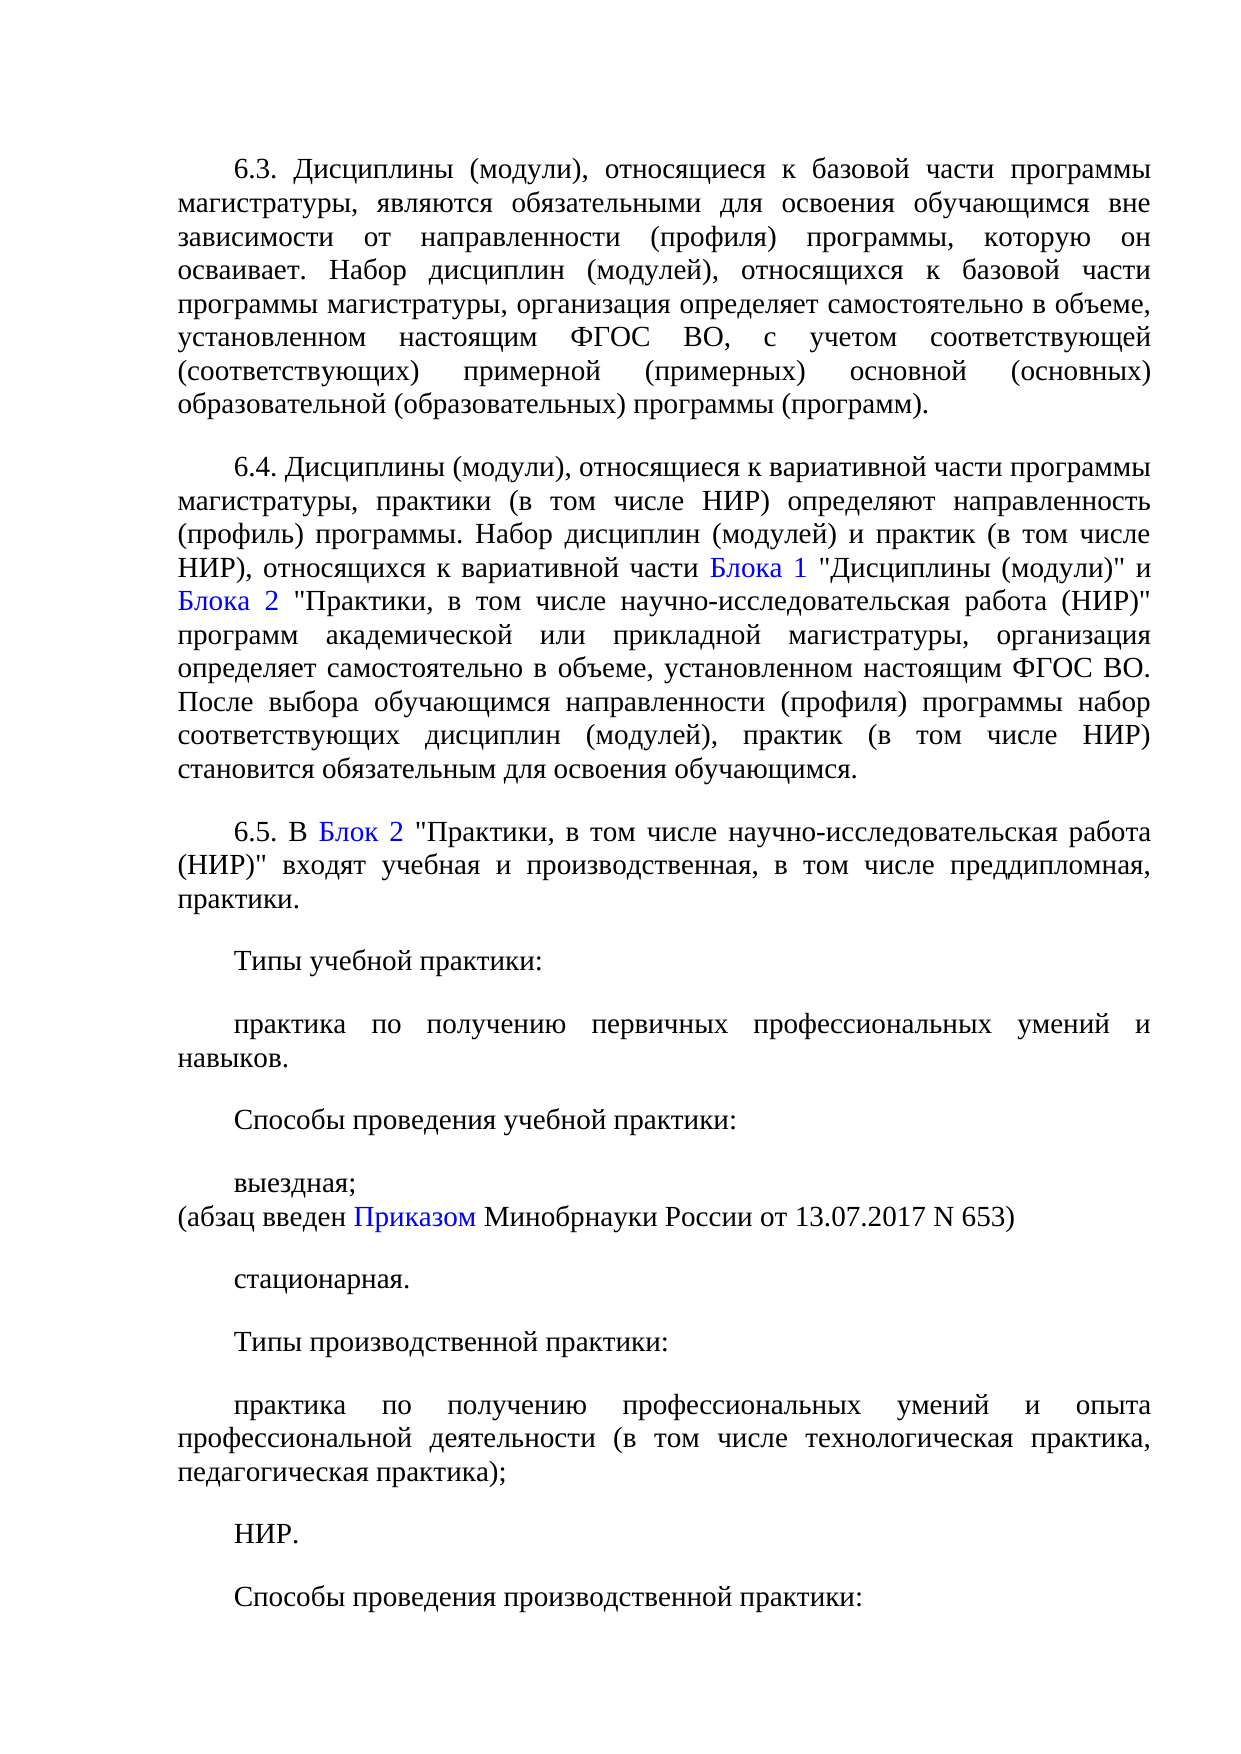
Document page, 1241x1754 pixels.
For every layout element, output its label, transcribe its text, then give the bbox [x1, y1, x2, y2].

text 6.5. В Блок 2 "Практики, в том числе научно-исследовательская работа (НИР)" входят учебная и производственная, в том числе преддипломная, практики. [177, 814, 1152, 914]
text Способы проведения учебной практики: [177, 1102, 1152, 1136]
text 6.4. Дисциплины (модули), относящиеся к вариативной части программы магистратуры, практики (в том числе НИР) определяют направленность (профиль) программы. Набор дисциплин (модулей) и практик (в том числе НИР), относящихся к вариативной части Блока 1 "Дисциплины (модули)" и Блока 2 "Практики, в том числе научно-исследовательская работа (НИР)" программ академической или прикладной магистратуры, организация определяет самостоятельно в объеме, установленном настоящим ФГОС ВО. После выбора обучающимся направленности (профиля) программы набор соответствующих дисциплин (модулей), практик (в том числе НИР) становится обязательным для освоения обучающимся. [177, 449, 1152, 784]
text Типы производственной практики: [177, 1324, 1152, 1358]
text Способы проведения производственной практики: [177, 1579, 1152, 1613]
text Типы учебной практики: [177, 943, 1152, 977]
text стационарная. [177, 1261, 1152, 1295]
text (абзац введен Приказом Минобрнауки России от 13.07.2017 N 653) [177, 1199, 1152, 1232]
text НИР. [177, 1517, 1152, 1550]
text выездная; [177, 1165, 1152, 1199]
text 6.3. Дисциплины (модули), относящиеся к базовой части программы магистратуры, являются обязательными для освоения обучающимся вне зависимости от направленности (профиля) программы, которую он осваивает. Набор дисциплин (модулей), относящихся к базовой части программы магистратуры, организация определяет самостоятельно в объеме, установленном настоящим ФГОС ВО, с учетом соответствующей (соответствующих) примерной (примерных) основной (основных) образовательной (образовательных) программы (программ). [177, 152, 1152, 420]
text практика по получению первичных профессиональных умений и навыков. [177, 1006, 1152, 1073]
text практика по получению профессиональных умений и опыта профессиональной деятельности (в том числе технологическая практика, педагогическая практика); [177, 1387, 1152, 1487]
